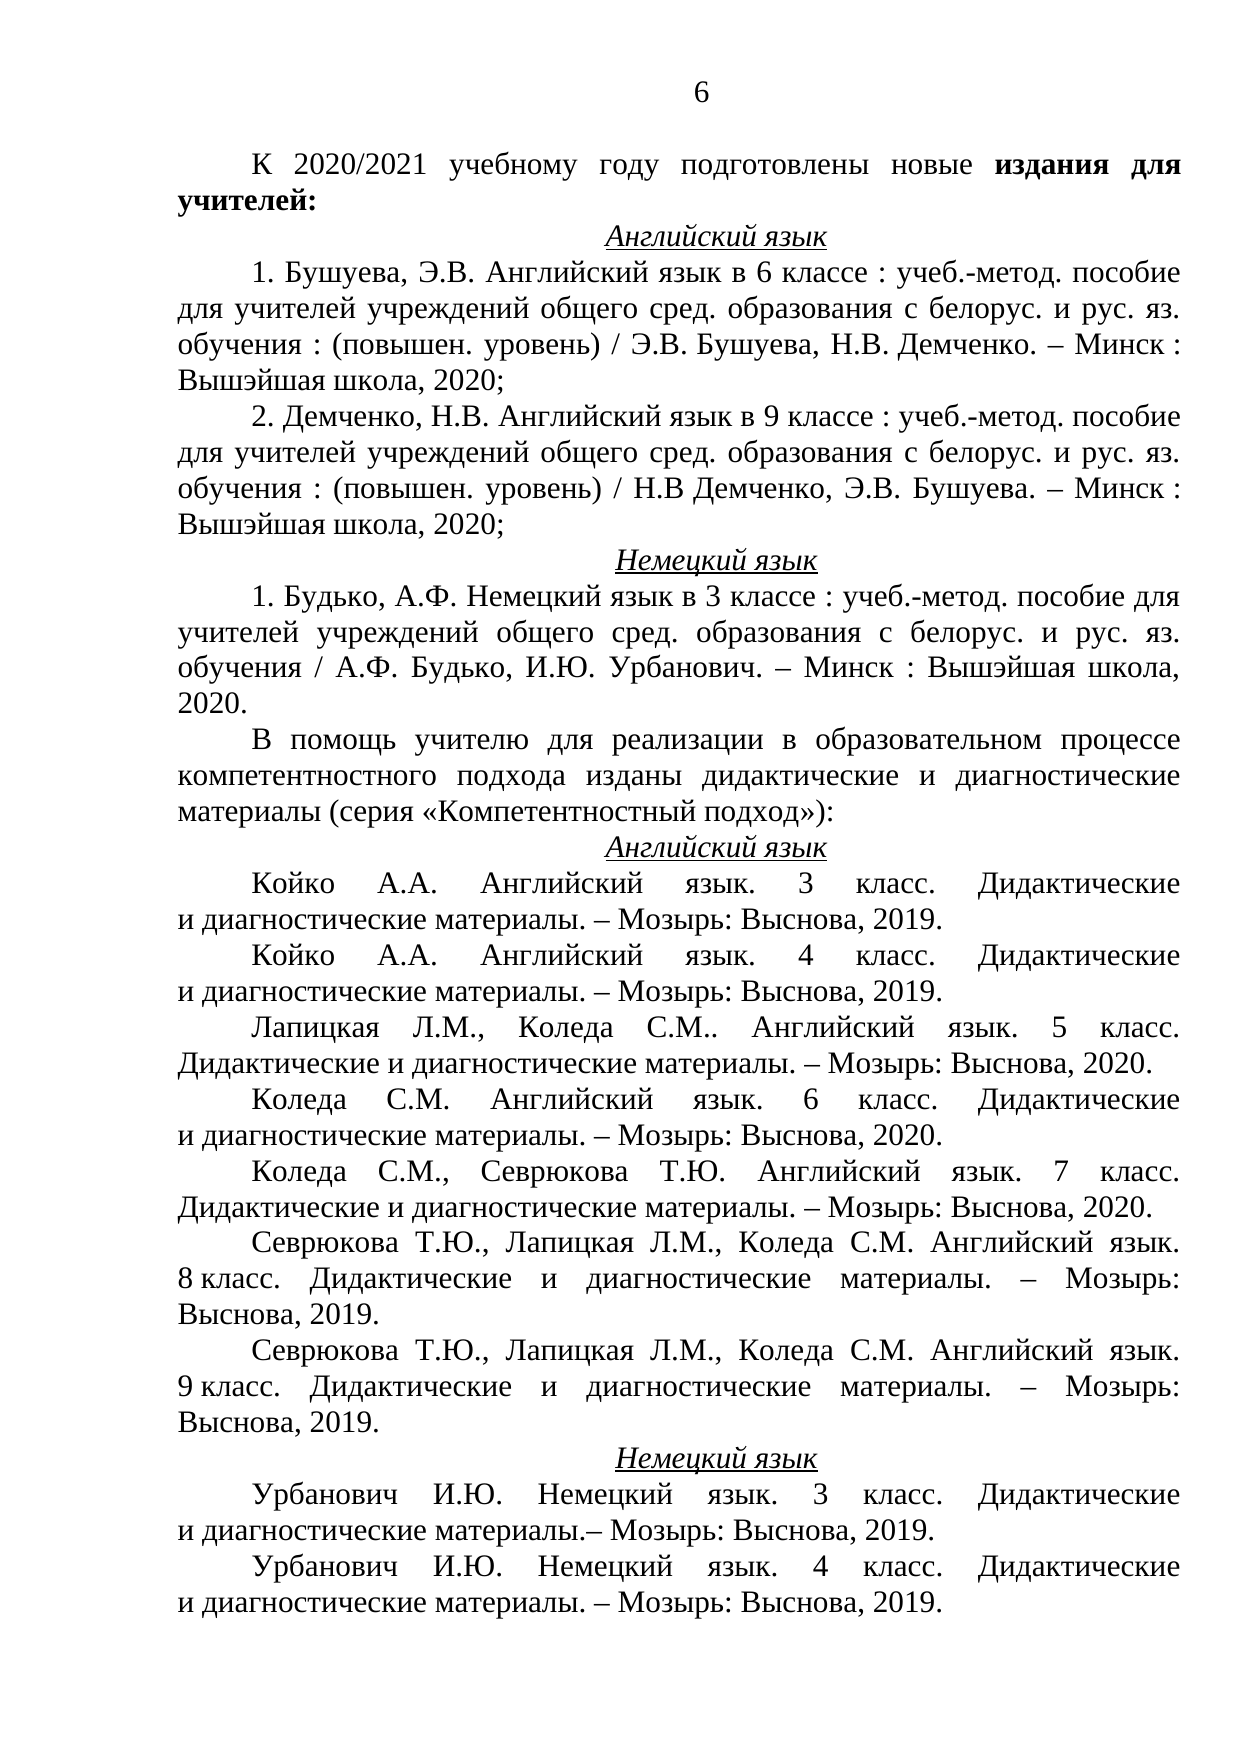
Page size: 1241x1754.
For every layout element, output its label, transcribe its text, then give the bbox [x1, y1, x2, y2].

text В помощь учителю для реализации в образовательном процессе компетентностного подхода изданы дидактические и диагностические материалы (серия «Компетентностный подход»): [177, 721, 1181, 828]
text Английский язык [177, 217, 1181, 253]
text 2. Демченко, Н.В. Английский язык в 9 классе : учеб.-метод. пособие для учителей учреждений общего сред. образования с белорус. и рус. яз. обучения : (повышен. уровень) / Н.В Демченко, Э.В. Бушуева. – Минск : Вышэйшая школа, 2020; [177, 397, 1181, 541]
text Коледа С.М., Севрюкова Т.Ю. Английский язык. 7 класс. Дидактические и диагностические материалы. – Мозырь: Выснова, 2020. [177, 1152, 1181, 1224]
text Койко А.А. Английский язык. 3 класс. Дидактические и диагностические материалы. – Мозырь: Выснова, 2019. [177, 864, 1181, 936]
text 1. Бушуева, Э.В. Английский язык в 6 классе : учеб.-метод. пособие для учителей учреждений общего сред. образования с белорус. и рус. яз. обучения : (повышен. уровень) / Э.В. Бушуева, Н.В. Демченко. – Минск : Вышэйшая школа, 2020; [177, 253, 1181, 397]
text Урбанович И.Ю. Немецкий язык. 3 класс. Дидактические и диагностические материалы.– Мозырь: Выснова, 2019. [177, 1475, 1181, 1547]
text Урбанович И.Ю. Немецкий язык. 4 класс. Дидактические и диагностические материалы. – Мозырь: Выснова, 2019. [177, 1547, 1181, 1619]
text К 2020/2021 учебному году подготовлены новые издания для учителей: [177, 146, 1181, 217]
text Коледа С.М. Английский язык. 6 класс. Дидактические и диагностические материалы. – Мозырь: Выснова, 2020. [177, 1080, 1181, 1152]
text Лапицкая Л.М., Коледа С.М.. Английский язык. 5 класс. Дидактические и диагностические материалы. – Мозырь: Выснова, 2020. [177, 1008, 1181, 1080]
text Немецкий язык [177, 1439, 1181, 1475]
text Английский язык [177, 828, 1181, 864]
text Севрюкова Т.Ю., Лапицкая Л.М., Коледа С.М. Английский язык. 8 класс. Дидактические и диагностические материалы. – Мозырь: Выснова, 2019. [177, 1224, 1181, 1332]
text Севрюкова Т.Ю., Лапицкая Л.М., Коледа С.М. Английский язык. 9 класс. Дидактические и диагностические материалы. – Мозырь: Выснова, 2019. [177, 1332, 1181, 1439]
text Койко А.А. Английский язык. 4 класс. Дидактические и диагностические материалы. – Мозырь: Выснова, 2019. [177, 936, 1181, 1008]
list 1. Будько, А.Ф. Немецкий язык в 3 классе : учеб.-метод. пособие для учителей учреждений общего сред. образования с белорус. и рус. яз. обучения / А.Ф. Будько, И.Ю. Урбанович. – Минск : Вышэйшая школа, 2020. [177, 577, 1181, 721]
text Немецкий язык [177, 541, 1181, 577]
